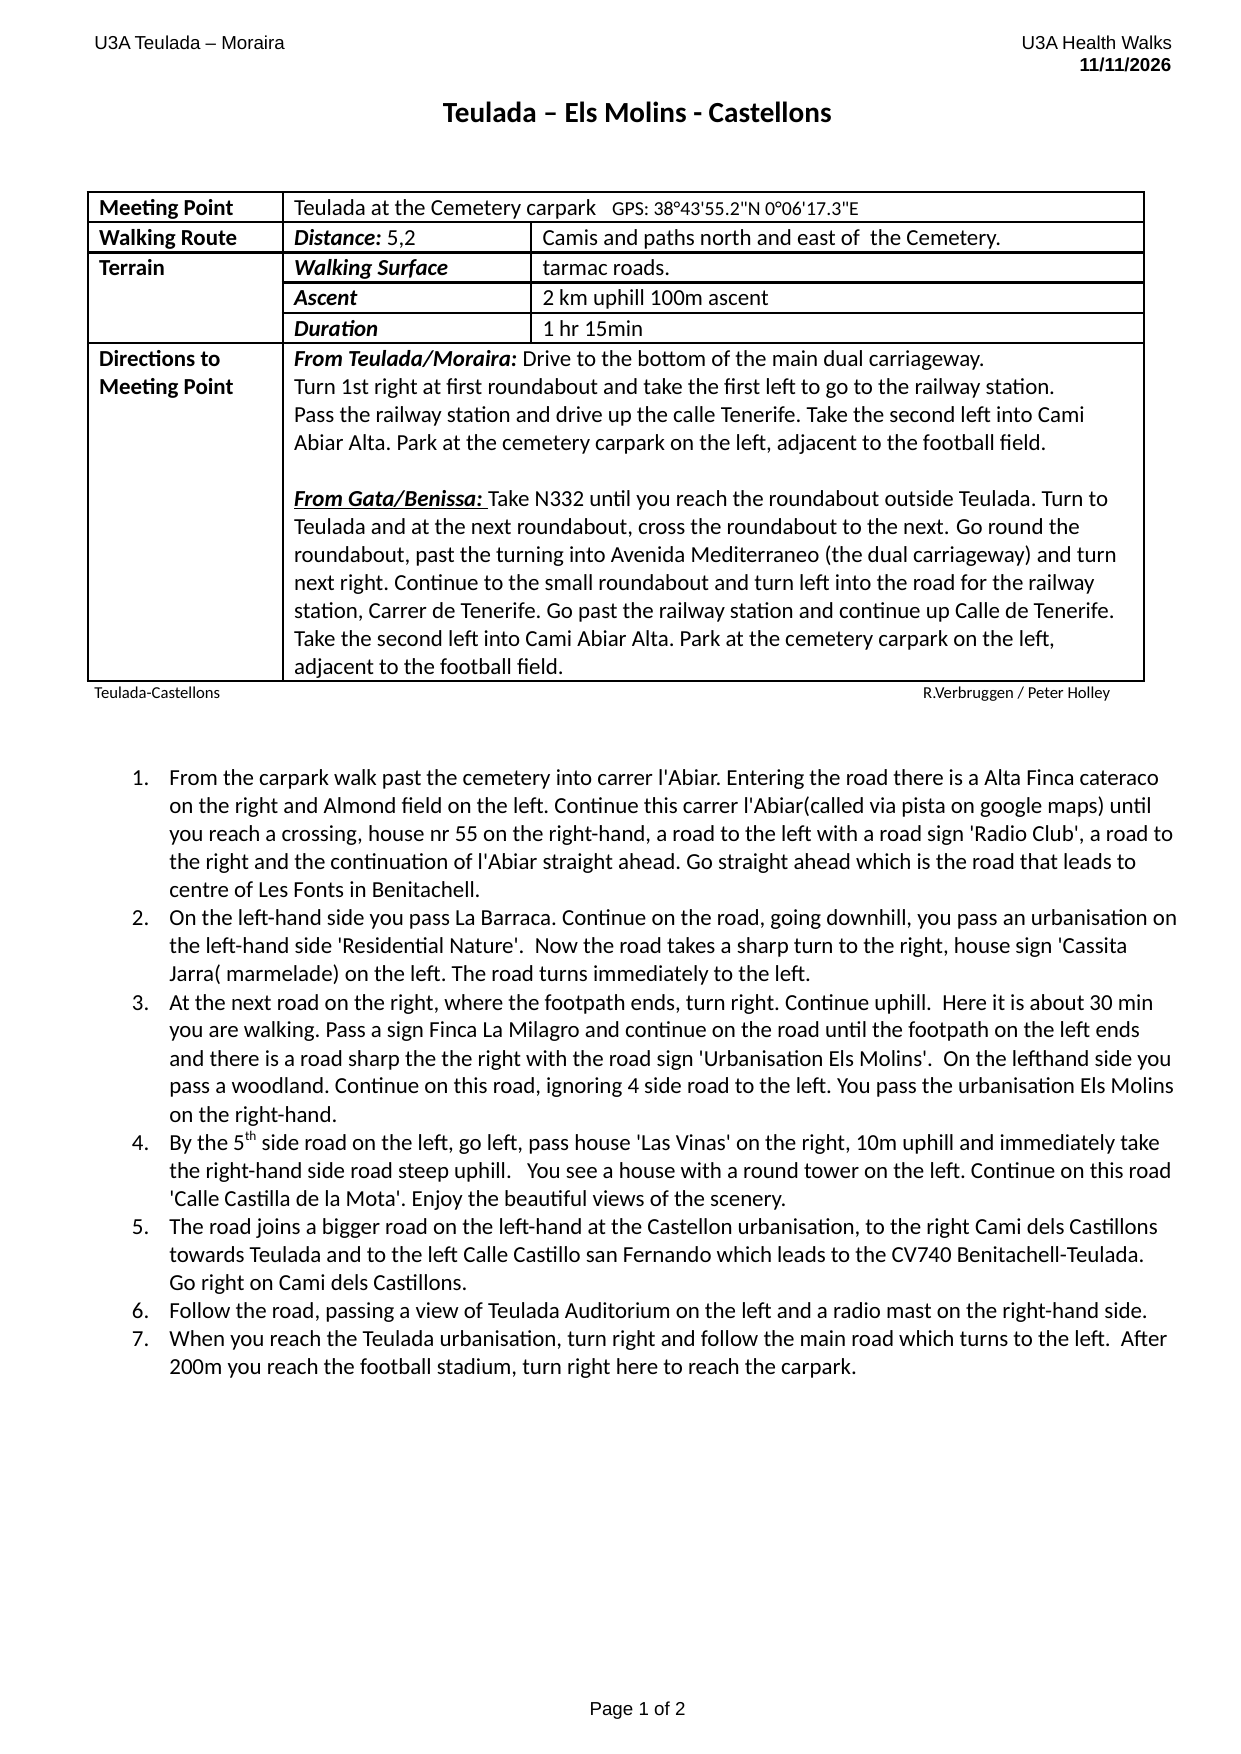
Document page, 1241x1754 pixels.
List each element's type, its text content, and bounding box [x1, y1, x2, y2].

table_cell Camis and paths north and east of the Cemetery. [532, 223, 1143, 251]
list By the 5th side road on the left, go left, pass house 'Las Vinas' on the right, 10m uphill and immediately take the right-hand side road steep uphill. You see a house with a round tower on the left. Continue on this road 'Calle Castilla de la Mota'. Enjoy the beautiful views of the scenery. [132, 1128, 1180, 1212]
table_cell Walking Route [89, 223, 282, 251]
table_cell tarmac roads. [532, 254, 1143, 281]
list On the left-hand side you pass La Barraca. Continue on the road, going downhill, you pass an urbanisation on the left-hand side 'Residential Nature'. Now the road takes a sharp turn to the right, house sign 'Cassita Jarra( marmelade) on the left. The road turns immediately to the left. [132, 903, 1180, 988]
table_cell Directions to Meeting Point [89, 344, 282, 680]
text Teulada – Els Molins - Castellons [94, 94, 1180, 130]
table_header Meeting Point [89, 193, 282, 221]
table_header Teulada at the Cemetery carpark GPS: 38°43'55.2"N 0°06'17.3"E [284, 193, 1143, 221]
table_cell From Teulada/Moraira: Drive to the bottom of the main dual carriageway. Turn 1st right at first roundabout and take the first left to go to the railway station. Pass the railway station and drive up the calle Tenerife. Take the second left into Cami Abiar Alta. Park at the cemetery carpark on the left, adjacent to the football field. From Gata/Benissa: Take N332 until you reach the roundabout outside Teulada. Turn to Teulada and at the next roundabout, cross the roundabout to the next. Go round the roundabout, past the turning into Avenida Mediterraneo (the dual carriageway) and turn next right. Continue to the small roundabout and turn left into the road for the railway station, Carrer de Tenerife. Go past the railway station and continue up Calle de Tenerife. Take the second left into Cami Abiar Alta. Park at the cemetery carpark on the left, adjacent to the football field. [284, 344, 1143, 680]
table_cell 2 km uphill 100m ascent [532, 284, 1143, 312]
table_cell Walking Surface [284, 254, 530, 281]
list The road joins a bigger road on the left-hand at the Castellon urbanisation, to the right Cami dels Castillons towards Teulada and to the left Calle Castillo san Fernando which leads to the CV740 Benitachell-Teulada. Go right on Cami dels Castillons. [132, 1212, 1180, 1296]
table_cell Distance: 5,2 [284, 223, 530, 251]
list From the carpark walk past the cemetery into carrer l'Abiar. Entering the road there is a Alta Finca cateraco on the right and Almond field on the left. Continue this carrer l'Abiar(called via pista on google maps) until you reach a crossing, house nr 55 on the right-hand, a road to the left with a road sign 'Radio Club', a road to the right and the continuation of l'Abiar straight ahead. Go straight ahead which is the road that leads to centre of Les Fonts in Benitachell. [132, 763, 1180, 903]
list Follow the road, passing a view of Teulada Auditorium on the left and a radio mast on the right-hand side. [132, 1296, 1180, 1324]
text Teulada-Castellons R.Verbruggen / Peter Holley [94, 682, 1180, 702]
list When you reach the Teulada urbanisation, turn right and follow the main road which turns to the left. After 200m you reach the football stadium, turn right here to reach the carpark. [132, 1324, 1180, 1380]
table_cell Terrain [89, 254, 282, 342]
table_cell Ascent [284, 284, 530, 312]
table_cell Duration [284, 314, 530, 342]
list At the next road on the right, where the footpath ends, turn right. Continue uphill. Here it is about 30 min you are walking. Pass a sign Finca La Milagro and continue on the road until the footpath on the left ends and there is a road sharp the the right with the road sign 'Urbanisation Els Molins'. On the lefthand side you pass a woodland. Continue on this road, ignoring 4 side road to the left. You pass the urbanisation Els Molins on the right-hand. [132, 988, 1180, 1128]
table_cell 1 hr 15min [532, 314, 1143, 342]
